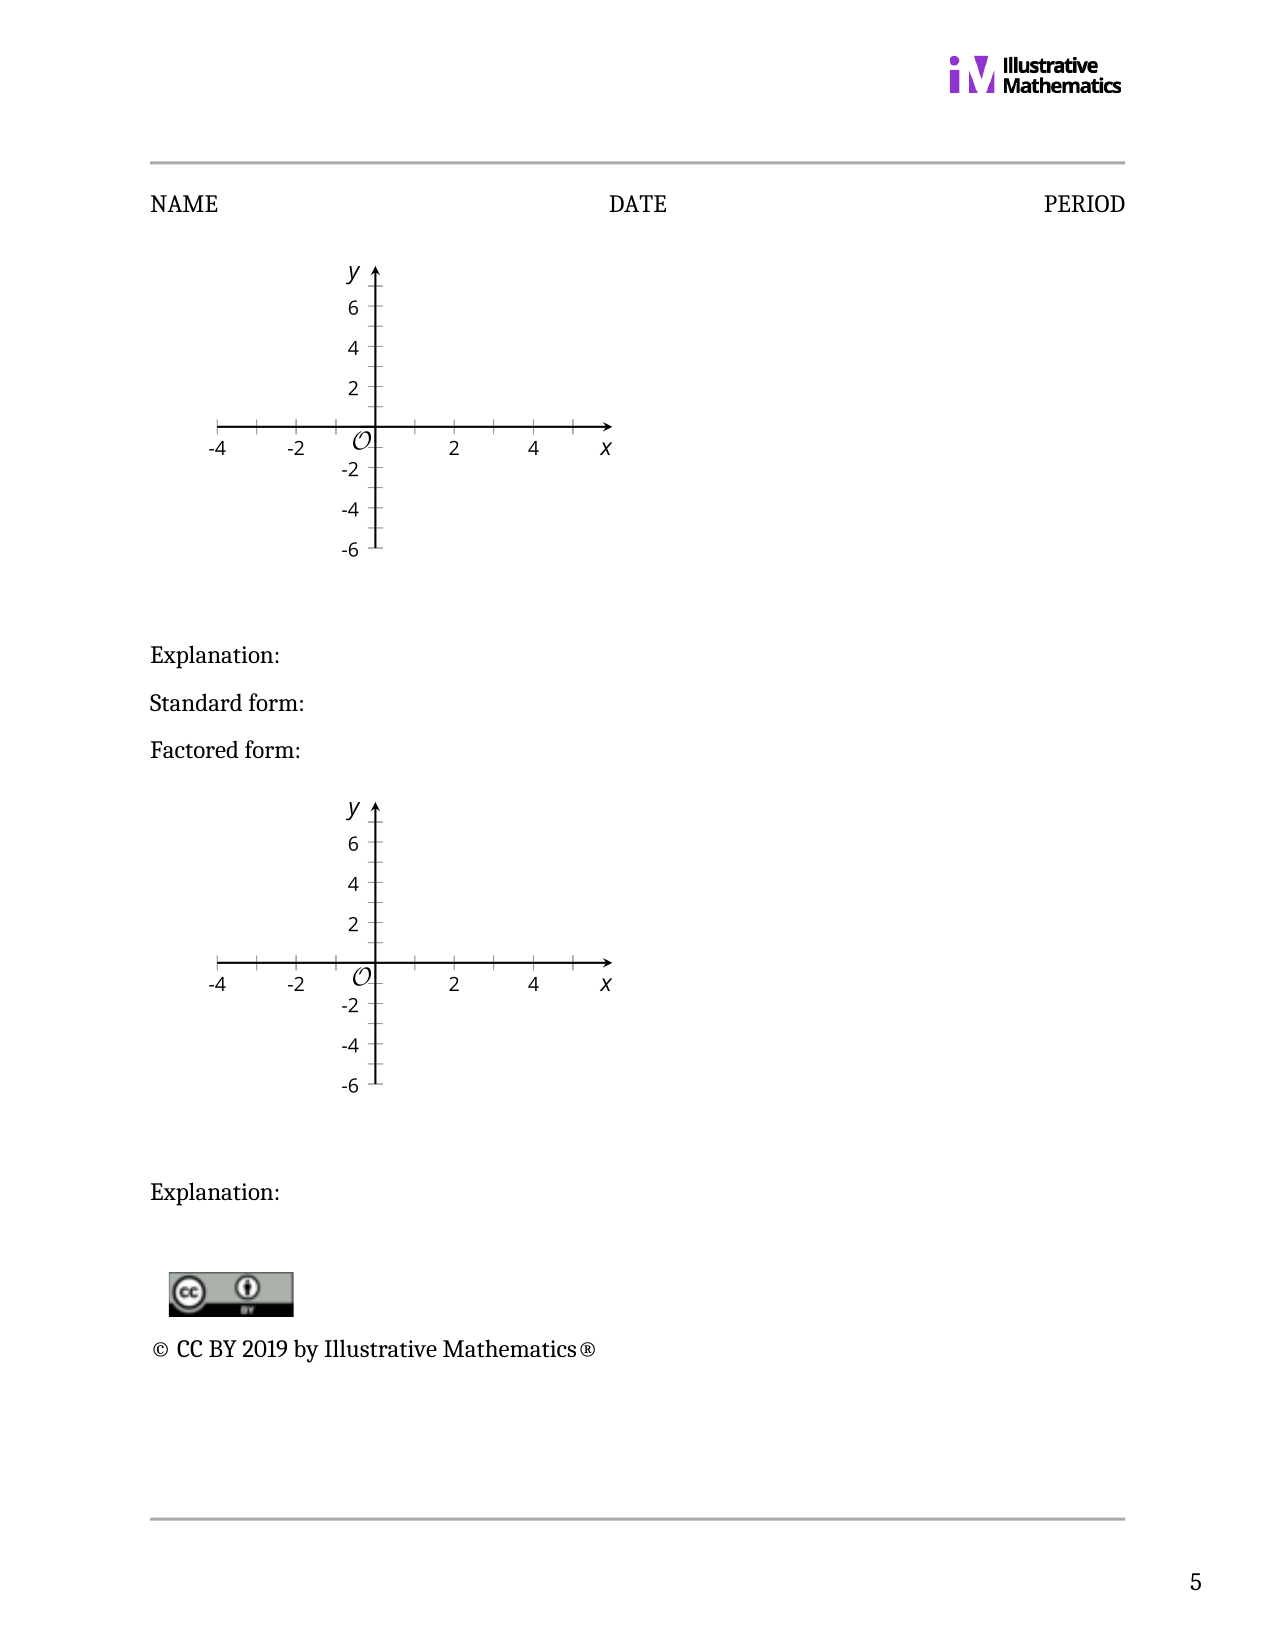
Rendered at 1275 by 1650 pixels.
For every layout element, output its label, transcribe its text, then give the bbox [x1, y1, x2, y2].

text Explanation: [150, 1177, 1125, 1206]
text Explanation: [150, 641, 1125, 670]
picture [949, 55, 1121, 93]
text © CC BY 2019 by Illustrative Mathematics® [150, 1335, 1125, 1364]
text Standard form: [150, 689, 1125, 717]
picture [168, 1272, 294, 1317]
text Factored form: [150, 736, 1125, 765]
picture [168, 783, 657, 1159]
picture [168, 247, 657, 623]
